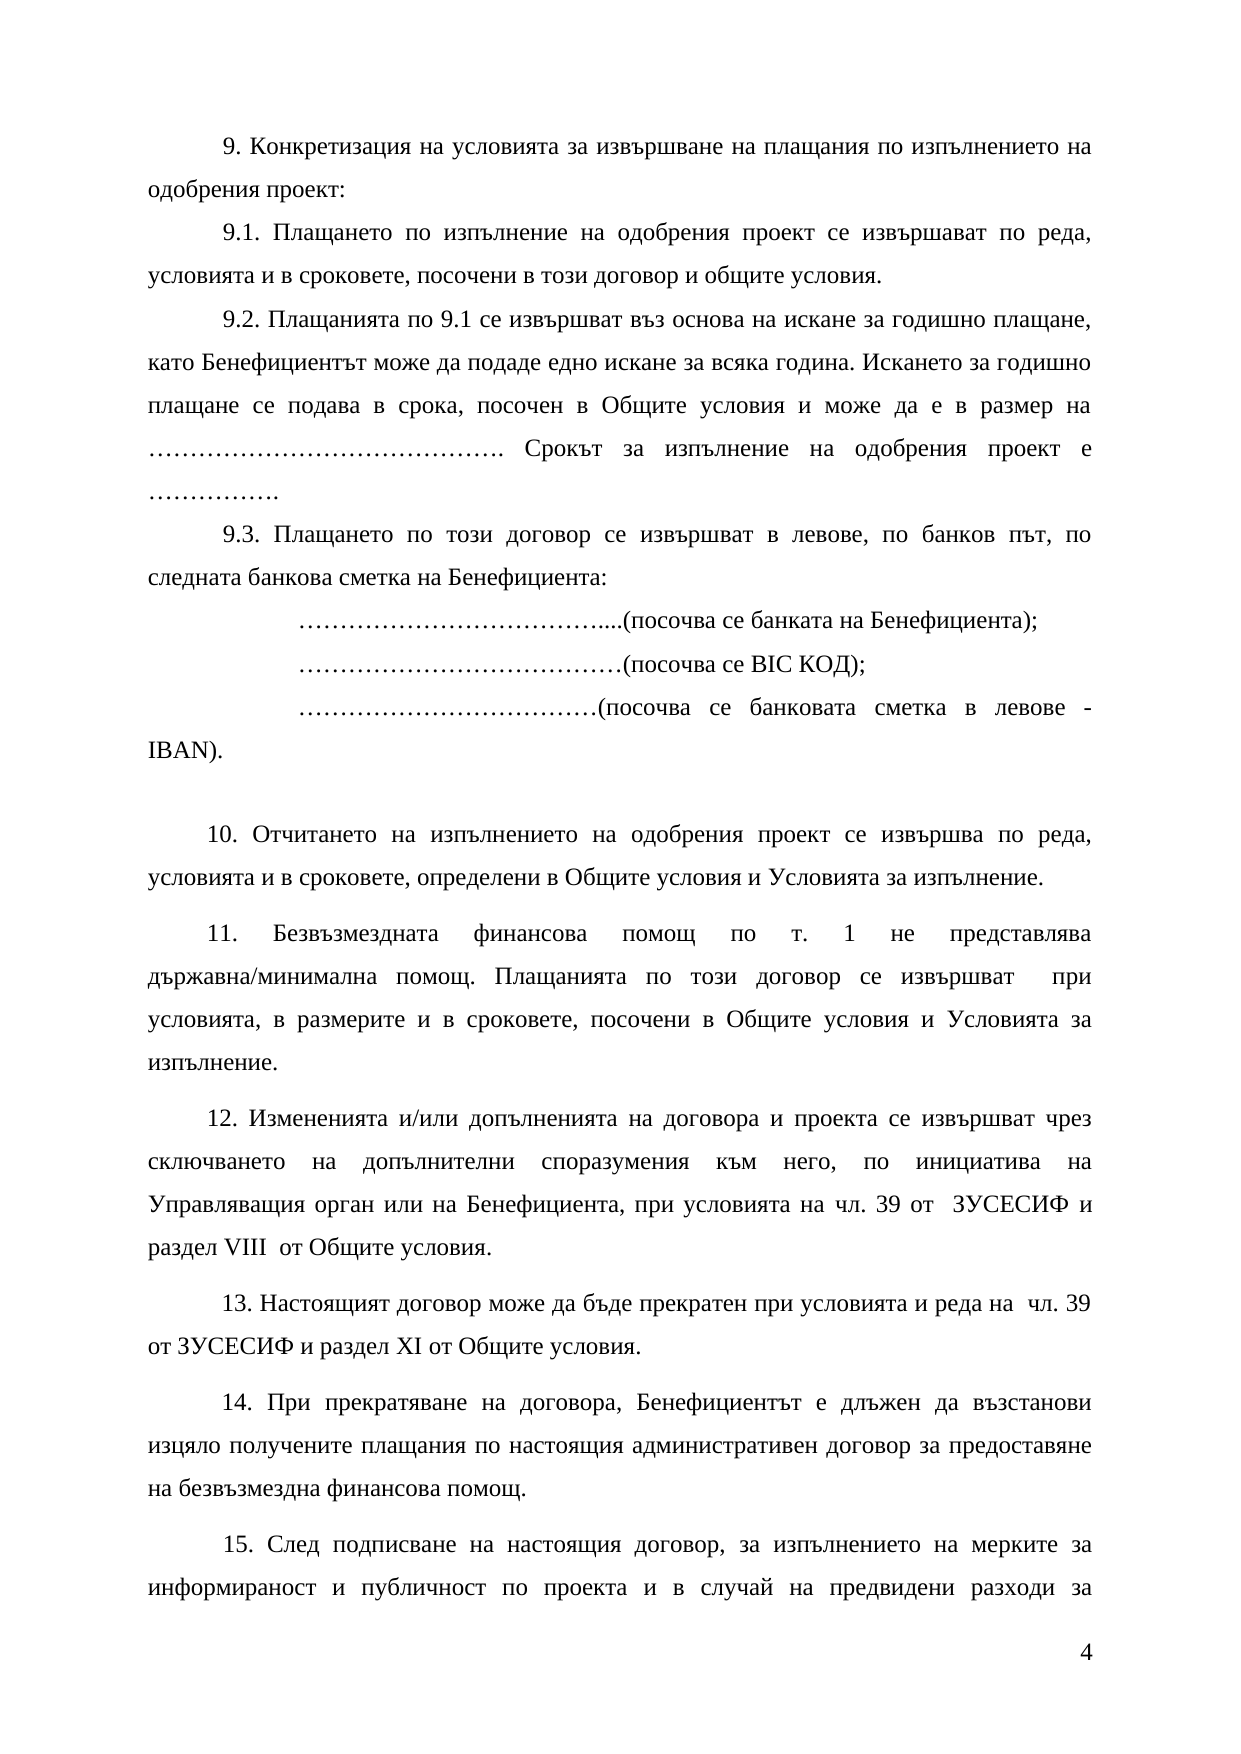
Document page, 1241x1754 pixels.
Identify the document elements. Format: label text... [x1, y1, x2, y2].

text 9.3. Плащането по този договор се извършват в левове, по банков път, по следната банкова сметка на Бенефициента: [148, 519, 1093, 591]
text ………………………………....(посочва се банката на Бенефициента); [223, 606, 1093, 634]
text 9.2. Плащанията по 9.1 се извършват въз основа на искане за годишно плащане, като Бенефициентът може да подаде едно искане за всяка година. Искането за годишно плащане се подава в срока, посочен в Общите условия и може да е в размер на ……………………………………. Срокът за изпълнение на одобрения проект е ……………. [148, 304, 1093, 505]
text …………………………………(посочва се BIC КОД); [223, 649, 1093, 677]
text 9. Конкретизация на условията за извършване на плащания по изпълнението на одобрения проект: [148, 131, 1093, 203]
text 11. Безвъзмездната финансова помощ по т. 1 не представлява държавна/минимална помощ. Плащанията по този договор се извършват при условията, в размерите и в сроковете, посочени в Общите условия и Условията за изпълнение. [148, 918, 1093, 1076]
text ………………………………(посочва се банковата сметка в левове - IBAN). [148, 692, 1093, 764]
text 14. При прекратяване на договора, Бенефициентът е длъжен да възстанови изцяло получените плащания по настоящия административен договор за предоставяне на безвъзмездна финансова помощ. [148, 1387, 1093, 1502]
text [148, 1529, 1093, 1601]
text 10. Отчитането на изпълнението на одобрения проект се извършва по реда, условията и в сроковете, определени в Общите условия и Условията за изпълнение. [148, 819, 1093, 891]
text 9.1. Плащането по изпълнение на одобрения проект се извършават по реда, условията и в сроковете, посочени в този договор и общите условия. [148, 217, 1093, 289]
text 12. Измененията и/или допълненията на договора и проекта се извършват чрез сключването на допълнителни споразумения към него, по инициатива на Управляващия орган или на Бенефициента, при условията на чл. 39 от ЗУСЕСИФ и раздел VIII от Общите условия. [148, 1103, 1093, 1261]
text 13. Настоящият договор може да бъде прекратен при условията и реда на чл. 39 от ЗУСЕСИФ и раздел XI от Общите условия. [148, 1288, 1093, 1360]
